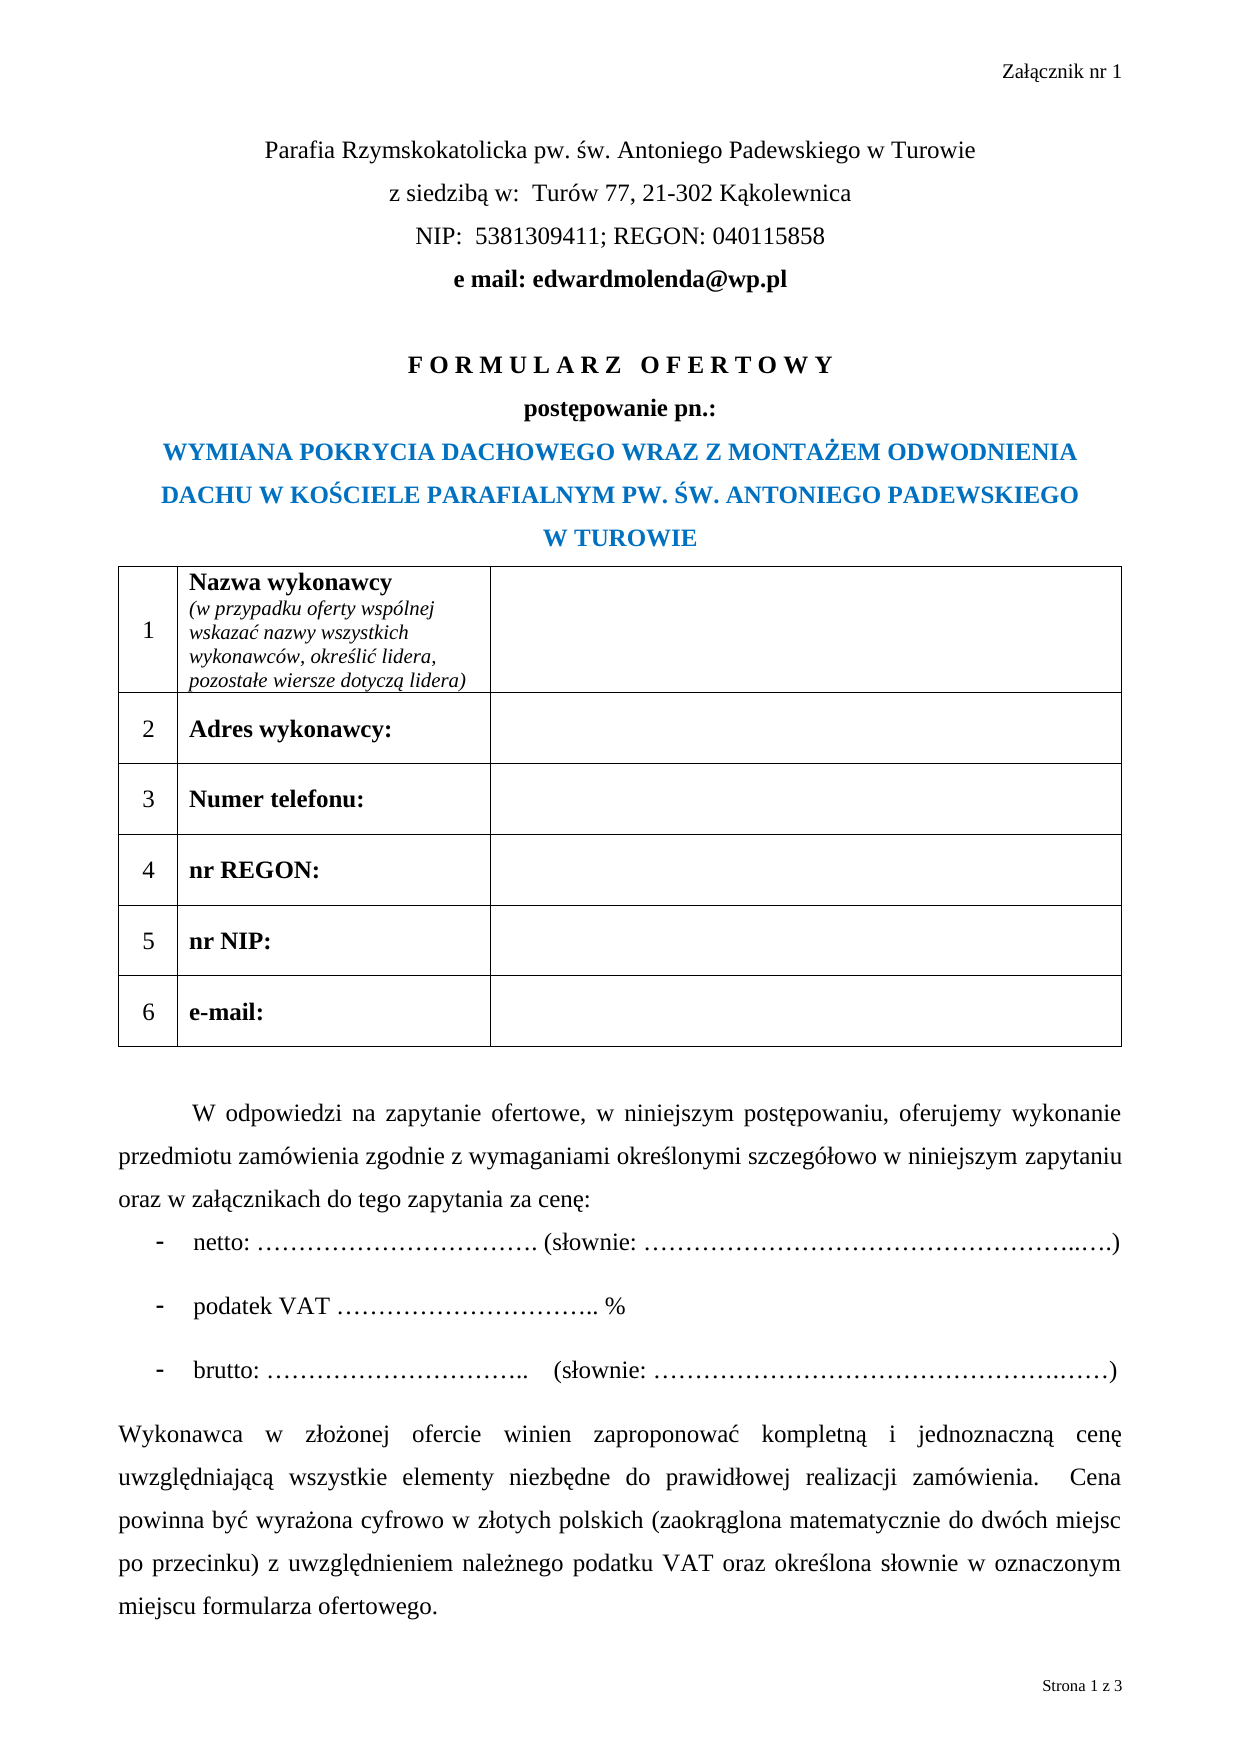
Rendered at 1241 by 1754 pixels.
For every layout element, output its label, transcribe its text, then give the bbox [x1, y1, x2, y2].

text NIP: 5381309411; REGON: 040115858 [118, 221, 1122, 250]
table_cell 2 [119, 693, 177, 763]
list podatek VAT ………………………….. % [156, 1291, 1122, 1320]
table_cell 3 [119, 764, 177, 834]
table_header 1 [119, 567, 177, 692]
table_cell [491, 764, 1121, 834]
text postępowanie pn.: [118, 393, 1122, 422]
table_cell nr REGON: [178, 835, 490, 904]
table_cell 4 [119, 835, 177, 904]
text Wykonawca w złożonej ofercie winien zaproponować kompletną i jednoznaczną cenę uwzględniającą wszystkie elementy niezbędne do prawidłowej realizacji zamówienia. Cena powinna być wyrażona cyfrowo w złotych polskich (zaokrąglona matematycznie do dwóch miejsc po przecinku) z uwzględnieniem należnego podatku VAT oraz określona słownie w oznaczonym miejscu formularza ofertowego. [118, 1419, 1122, 1620]
table_cell [491, 976, 1121, 1046]
table_cell Adres wykonawcy: [178, 693, 490, 763]
list netto: ……………………………. (słownie: ……………………………………………..….) [156, 1227, 1122, 1256]
table_cell 6 [119, 976, 177, 1046]
table_cell [491, 906, 1121, 975]
table_cell [491, 693, 1121, 763]
table_cell Numer telefonu: [178, 764, 490, 834]
text e mail: edwardmolenda@wp.pl [118, 264, 1122, 293]
table_cell e-mail: [178, 976, 490, 1046]
text z siedzibą w: Turów 77, 21-302 Kąkolewnica [118, 178, 1122, 207]
text WYMIANA POKRYCIA DACHOWEGO WRAZ Z MONTAŻEM ODWODNIENIA DACHU W KOŚCIELE PARAFIALNYM PW. ŚW. ANTONIEGO PADEWSKIEGO W TUROWIE [118, 437, 1122, 552]
text Parafia Rzymskokatolicka pw. św. Antoniego Padewskiego w Turowie [118, 135, 1122, 163]
table_header Nazwa wykonawcy (w przypadku oferty wspólnej wskazać nazwy wszystkich wykonawców, określić lidera, pozostałe wiersze dotyczą lidera) [178, 567, 490, 692]
table_header [491, 567, 1121, 692]
list brutto: ………………………….. (słownie: ………………………………………….……) [156, 1355, 1122, 1384]
table_cell 5 [119, 906, 177, 975]
text W odpowiedzi na zapytanie ofertowe, w niniejszym postępowaniu, oferujemy wykonanie przedmiotu zamówienia zgodnie z wymaganiami określonymi szczegółowo w niniejszym zapytaniu oraz w załącznikach do tego zapytania za cenę: [118, 1098, 1122, 1213]
text F O R M U L A R Z O F E R T O W Y [118, 350, 1122, 379]
table_cell [491, 835, 1121, 904]
table_cell nr NIP: [178, 906, 490, 975]
